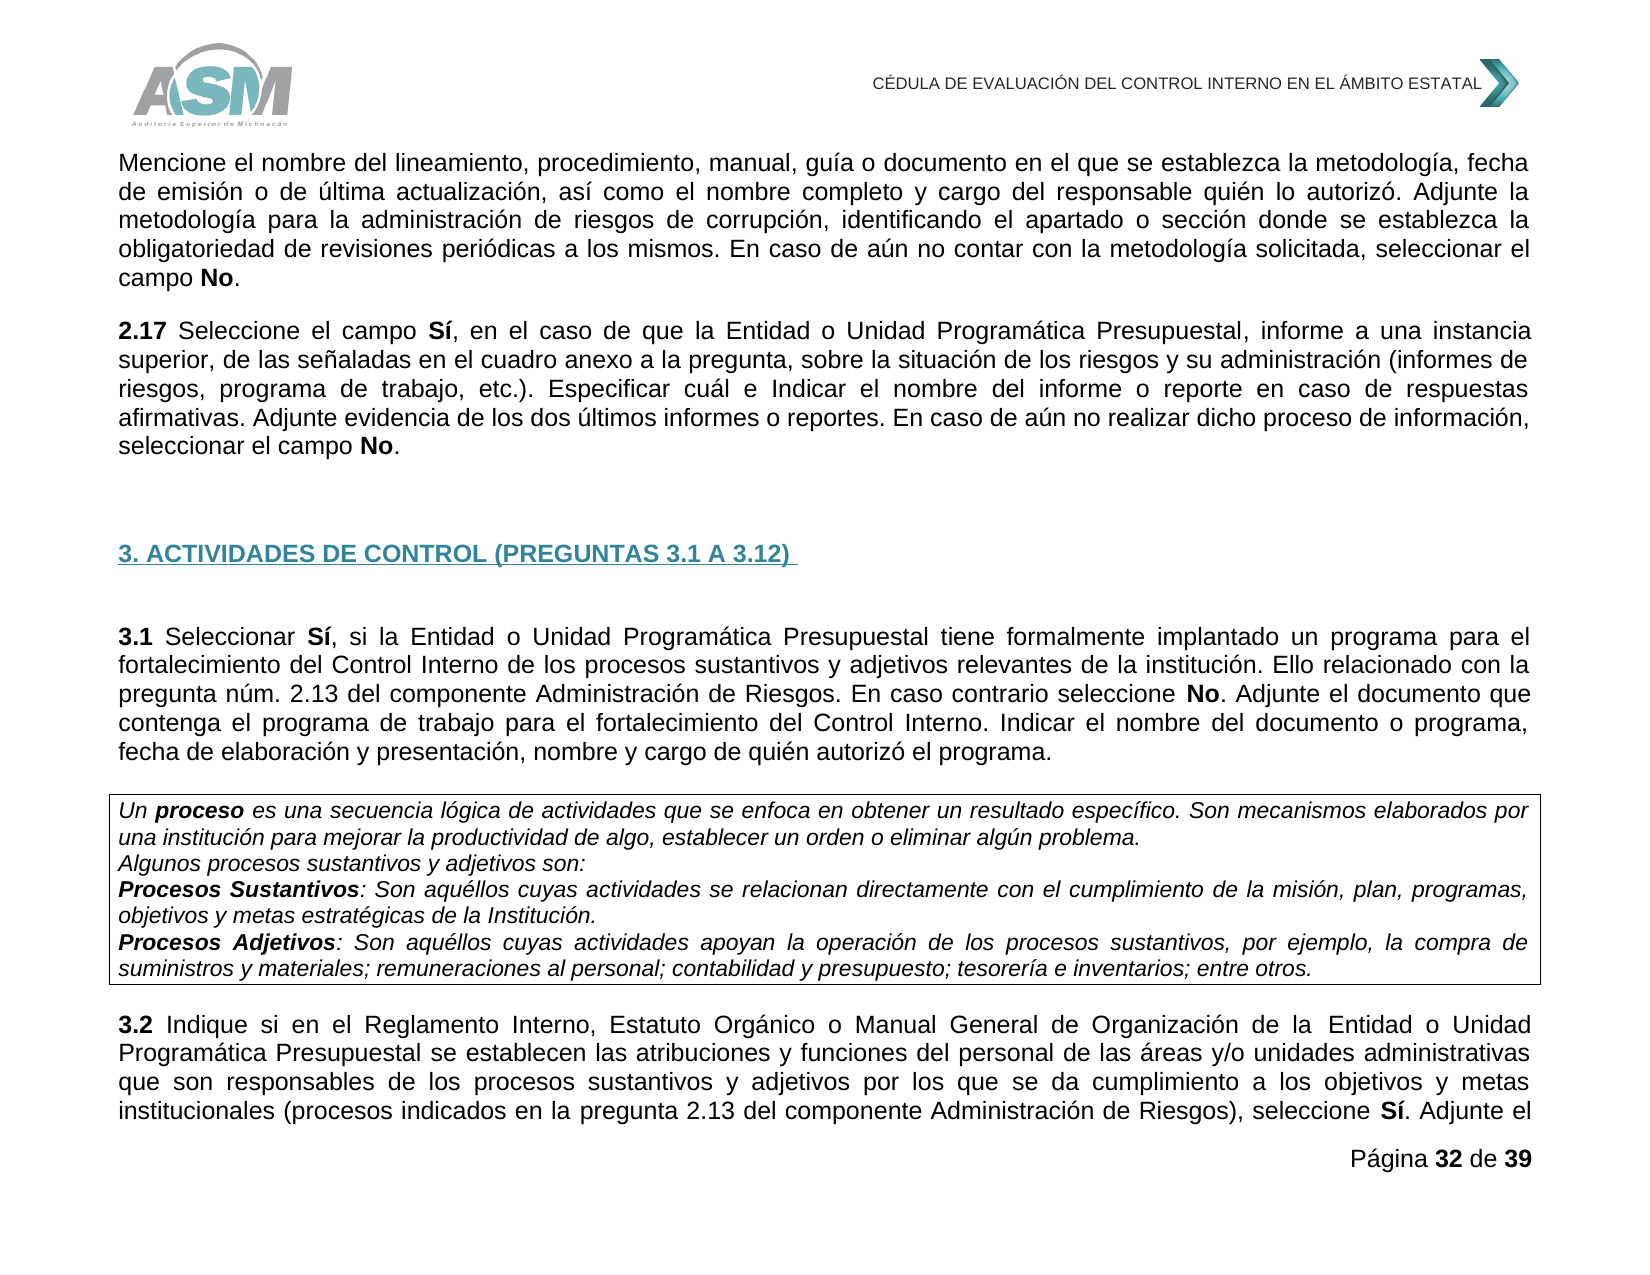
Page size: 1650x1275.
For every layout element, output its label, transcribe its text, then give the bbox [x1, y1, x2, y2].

text Algunos procesos sustantivos y adjetivos son: [118, 850, 1532, 876]
picture [131, 43, 293, 128]
text 3.1 Seleccionar Sí, si la Entidad o Unidad Programática Presupuestal tiene formalmente implantado un programa para el fortalecimiento del Control Interno de los procesos sustantivos y adjetivos relevantes de la institución. Ello relacionado con la pregunta núm. 2.13 del componente Administración de Riesgos. En caso contrario seleccione No. Adjunte el documento que contenga el programa de trabajo para el fortalecimiento del Control Interno. Indicar el nombre del documento o programa, fecha de elaboración y presentación, nombre y cargo de quién autorizó el programa. [118, 621, 1532, 765]
text Procesos Adjetivos: Son aquéllos cuyas actividades apoyan la operación de los procesos sustantivos, por ejemplo, la compra de suministros y materiales; remuneraciones al personal; contabilidad y presupuesto; tesorería e inventarios; entre otros. [110, 926, 1540, 984]
text 3. ACTIVIDADES DE CONTROL (PREGUNTAS 3.1 A 3.12) [118, 539, 1532, 568]
text Un proceso es una secuencia lógica de actividades que se enfoca en obtener un resultado específico. Son mecanismos elaborados por una institución para mejorar la productividad de algo, establecer un orden o eliminar algún problema. [110, 795, 1540, 850]
text 2.17 Seleccione el campo Sí, en el caso de que la Entidad o Unidad Programática Presupuestal, informe a una instancia superior, de las señaladas en el cuadro anexo a la pregunta, sobre la situación de los riesgos y su administración (informes de riesgos, programa de trabajo, etc.). Especificar cuál e Indicar el nombre del informe o reporte en caso de respuestas afirmativas. Adjunte evidencia de los dos últimos informes o reportes. En caso de aún no realizar dicho proceso de información, seleccionar el campo No. [118, 316, 1532, 460]
picture [1479, 59, 1519, 107]
